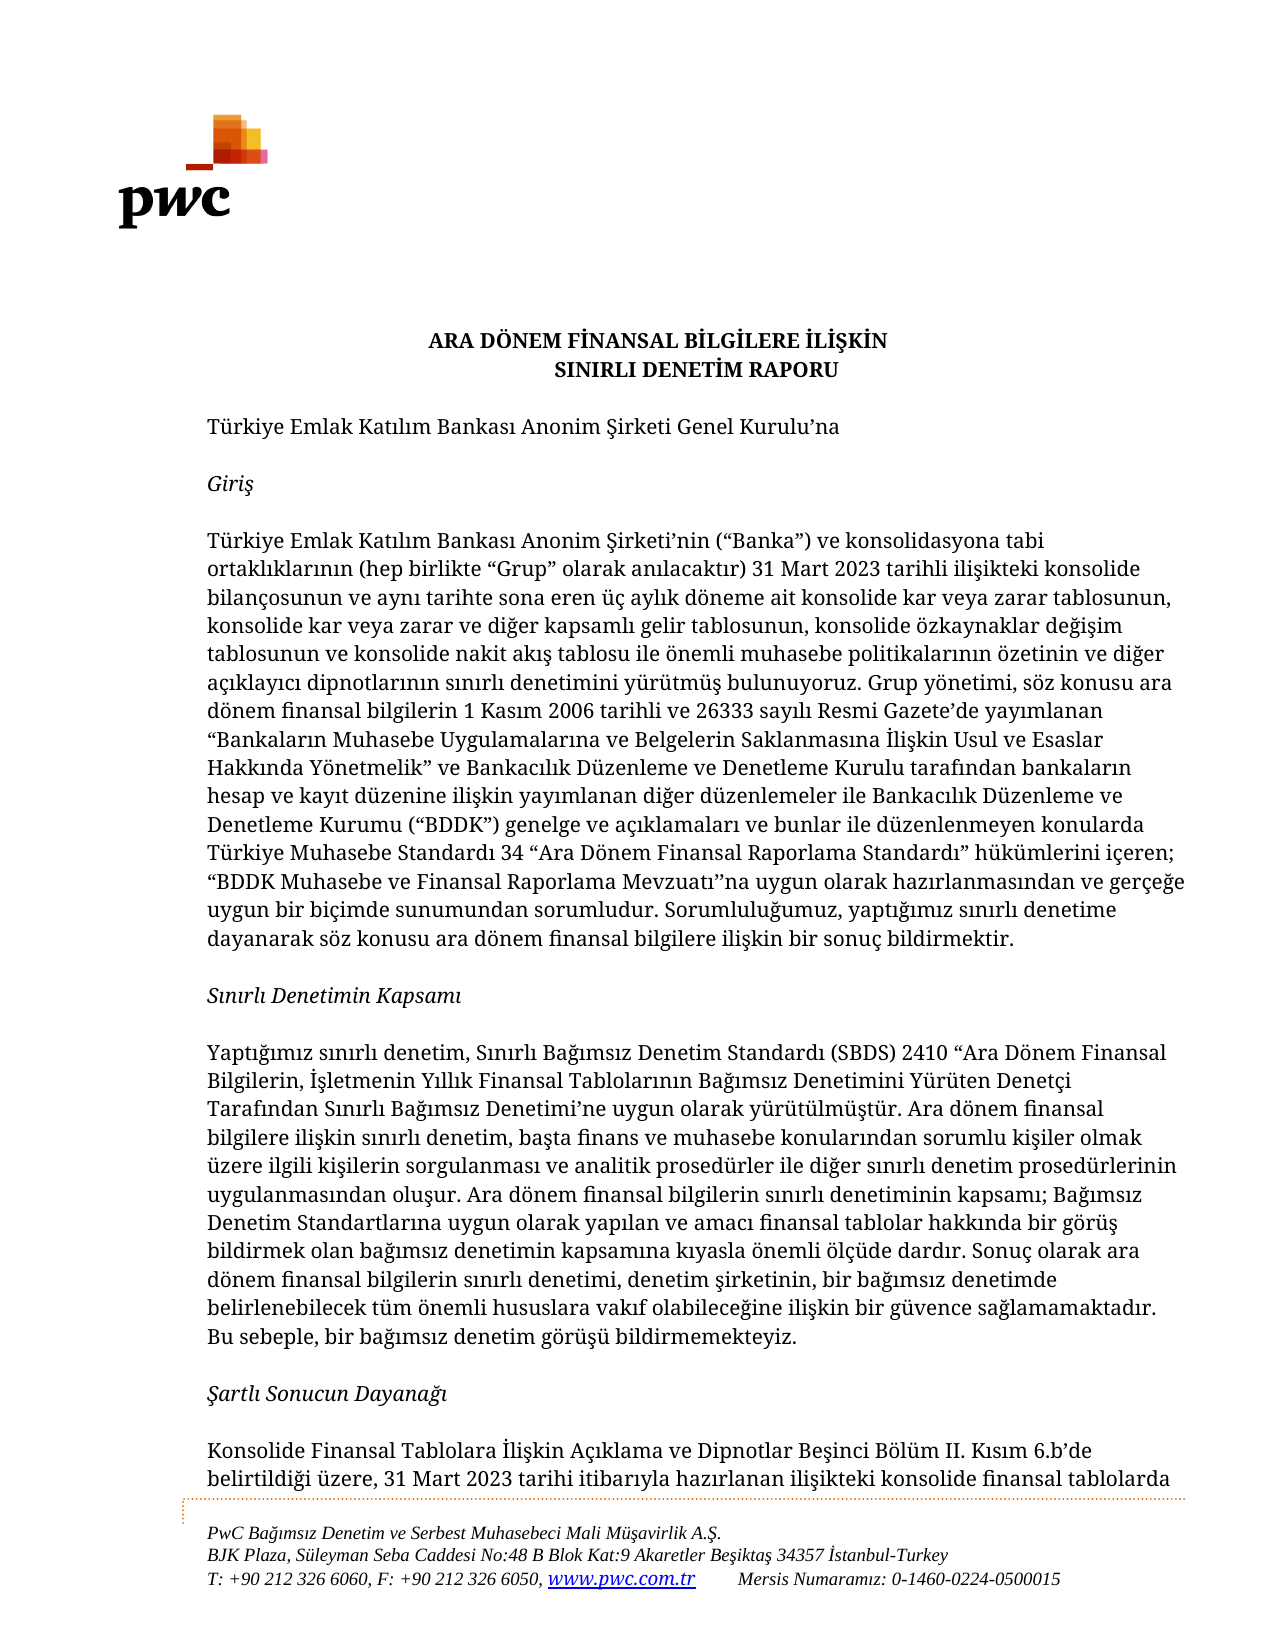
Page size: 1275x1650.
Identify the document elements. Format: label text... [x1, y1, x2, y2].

text Türkiye Emlak Katılım Bankası Anonim Şirketi Genel Kurulu’na [207, 412, 1186, 440]
picture [77, 73, 309, 270]
text Yaptığımız sınırlı denetim, Sınırlı Bağımsız Denetim Standardı (SBDS) 2410 “Ara Dönem Finansal Bilgilerin, İşletmenin Yıllık Finansal Tablolarının Bağımsız Denetimini Yürüten Denetçi Tarafından Sınırlı Bağımsız Denetimi’ne uygun olarak yürütülmüştür. Ara dönem finansal bilgilere ilişkin sınırlı denetim, başta finans ve muhasebe konularından sorumlu kişiler olmak üzere ilgili kişilerin sorgulanması ve analitik prosedürler ile diğer sınırlı denetim prosedürlerinin uygulanmasından oluşur. Ara dönem finansal bilgilerin sınırlı denetiminin kapsamı; Bağımsız Denetim Standartlarına uygun olarak yapılan ve amacı finansal tablolar hakkında bir görüş bildirmek olan bağımsız denetimin kapsamına kıyasla önemli ölçüde dardır. Sonuç olarak ara dönem finansal bilgilerin sınırlı denetimi, denetim şirketinin, bir bağımsız denetimde belirlenebilecek tüm önemli hususlara vakıf olabileceğine ilişkin bir güvence sağlamamaktadır. Bu sebeple, bir bağımsız denetim görüşü bildirmemekteyiz. [207, 1038, 1186, 1350]
text Türkiye Emlak Katılım Bankası Anonim Şirketi’nin (“Banka”) ve konsolidasyona tabi ortaklıklarının (hep birlikte “Grup” olarak anılacaktır) 31 Mart 2023 tarihli ilişikteki konsolide bilançosunun ve aynı tarihte sona eren üç aylık döneme ait konsolide kar veya zarar tablosunun, konsolide kar veya zarar ve diğer kapsamlı gelir tablosunun, konsolide özkaynaklar değişim tablosunun ve konsolide nakit akış tablosu ile önemli muhasebe politikalarının özetinin ve diğer açıklayıcı dipnotlarının sınırlı denetimini yürütmüş bulunuyoruz. Grup yönetimi, söz konusu ara dönem finansal bilgilerin 1 Kasım 2006 tarihli ve 26333 sayılı Resmi Gazete’de yayımlanan “Bankaların Muhasebe Uygulamalarına ve Belgelerin Saklanmasına İlişkin Usul ve Esaslar Hakkında Yönetmelik” ve Bankacılık Düzenleme ve Denetleme Kurulu tarafından bankaların hesap ve kayıt düzenine ilişkin yayımlanan diğer düzenlemeler ile Bankacılık Düzenleme ve Denetleme Kurumu (“BDDK”) genelge ve açıklamaları ve bunlar ile düzenlenmeyen konularda Türkiye Muhasebe Standardı 34 “Ara Dönem Finansal Raporlama Standardı” hükümlerini içeren; “BDDK Muhasebe ve Finansal Raporlama Mevzuatı’’na uygun olarak hazırlanmasından ve gerçeğe uygun bir biçimde sunumundan sorumludur. Sorumluluğumuz, yaptığımız sınırlı denetime dayanarak söz konusu ara dönem finansal bilgilere ilişkin bir sonuç bildirmektir. [207, 526, 1186, 952]
text SINIRLI DENETİM RAPORU [207, 355, 1186, 383]
text Şartlı Sonucun Dayanağı [207, 1379, 1186, 1407]
text ARA DÖNEM FİNANSAL BİLGİLERE İLİŞKİN [354, 327, 1186, 355]
text Sınırlı Denetimin Kapsamı [207, 981, 1186, 1009]
text Giriş [207, 469, 1186, 497]
